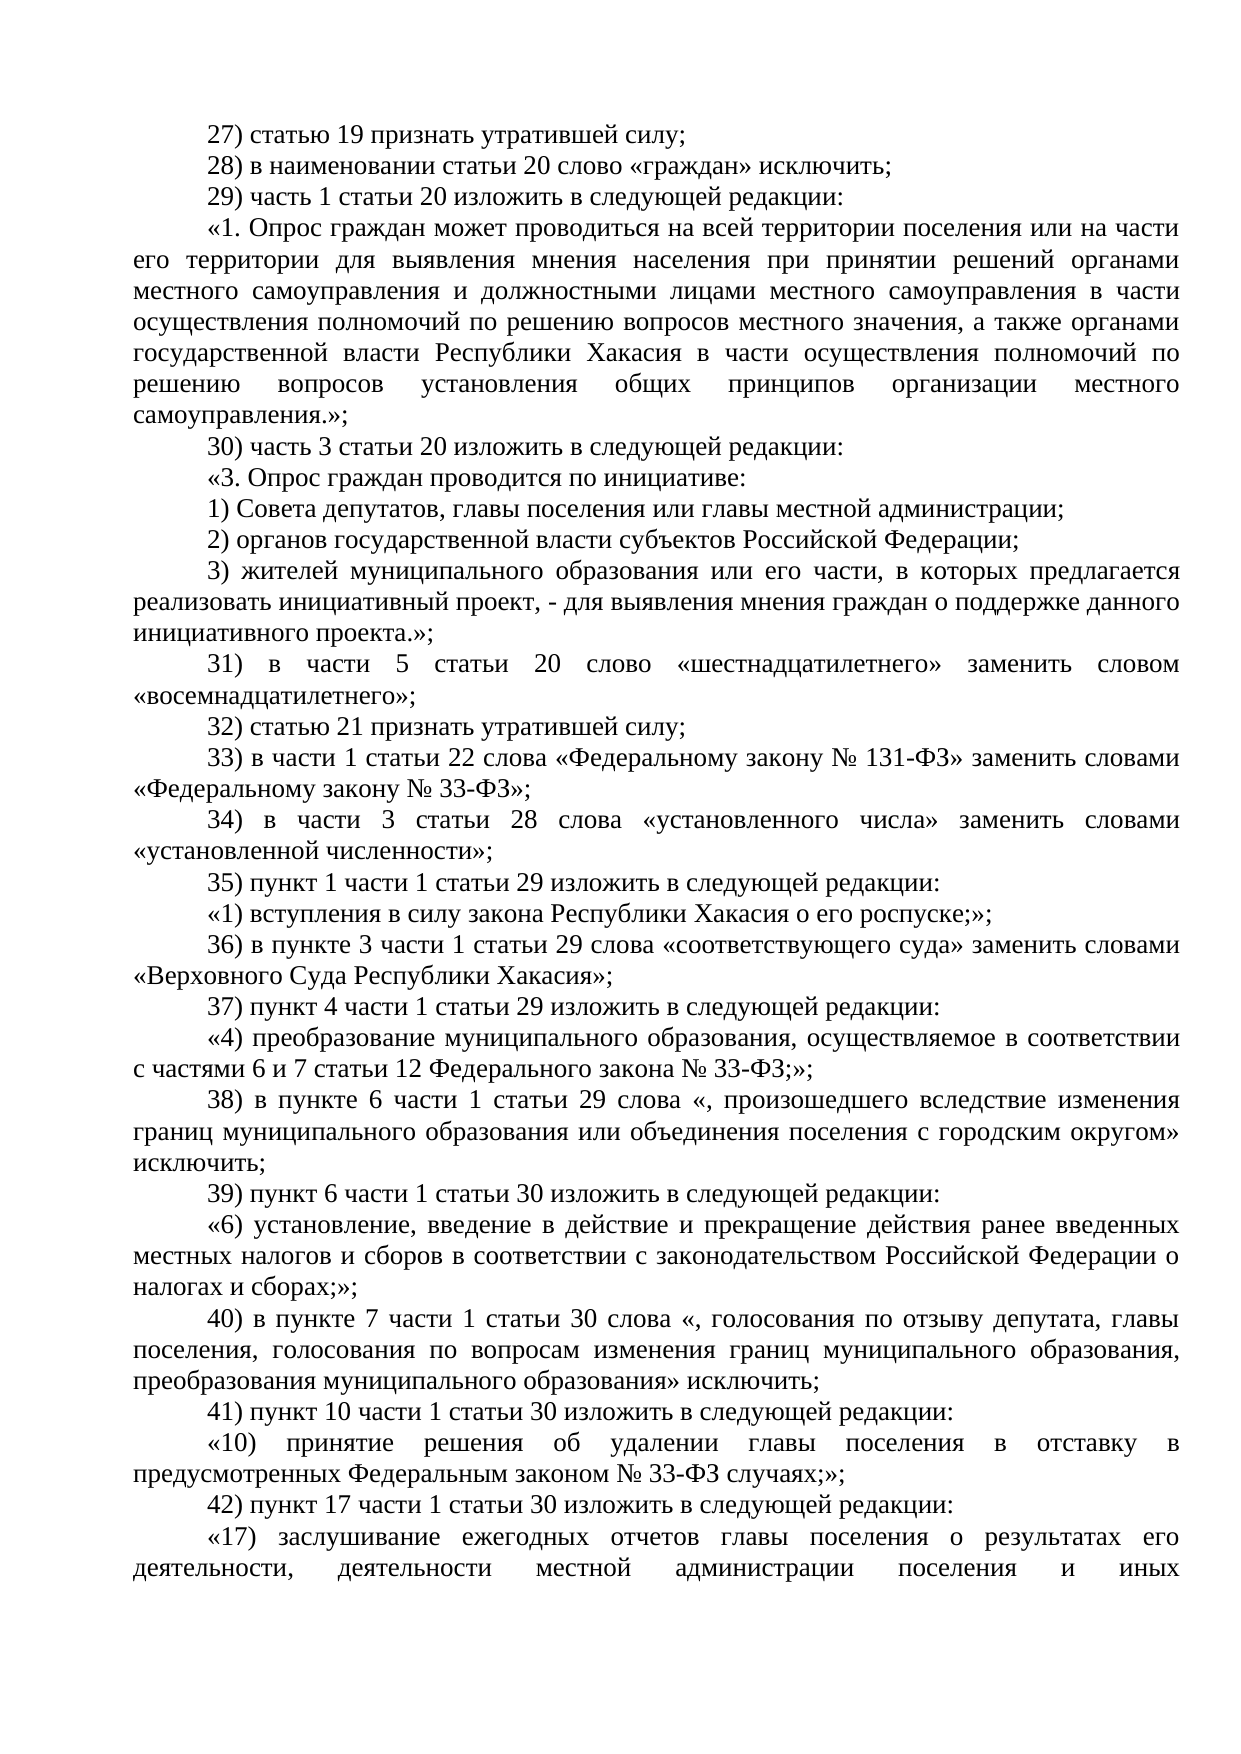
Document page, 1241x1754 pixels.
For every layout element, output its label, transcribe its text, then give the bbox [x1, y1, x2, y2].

text 38) в пункте 6 части 1 статьи 29 слова «, произошедшего вследствие изменения границ муниципального образования или объединения поселения с городским округом» исключить; [133, 1084, 1181, 1177]
text 30) часть 3 статьи 20 изложить в следующей редакции: [133, 429, 1181, 461]
text 2) органов государственной власти субъектов Российской Федерации; [133, 523, 1181, 554]
text 1) Совета депутатов, главы поселения или главы местной администрации; [133, 492, 1181, 523]
text «3. Опрос граждан проводится по инициативе: [133, 461, 1181, 492]
text 40) в пункте 7 части 1 статьи 30 слова «, голосования по отзыву депутата, главы поселения, голосования по вопросам изменения границ муниципального образования, преобразования муниципального образования» исключить; [133, 1302, 1181, 1395]
text 37) пункт 4 части 1 статьи 29 изложить в следующей редакции: [133, 990, 1181, 1021]
text 3) жителей муниципального образования или его части, в которых предлагается реализовать инициативный проект, - для выявления мнения граждан о поддержке данного инициативного проекта.»; [133, 554, 1181, 648]
text 36) в пункте 3 части 1 статьи 29 слова «соответствующего суда» заменить словами «Верховного Суда Республики Хакасия»; [133, 928, 1181, 990]
text «4) преобразование муниципального образования, осуществляемое в соответствии с частями 6 и 7 статьи 12 Федерального закона № 33-ФЗ;»; [133, 1021, 1181, 1084]
text «10) принятие решения об удалении главы поселения в отставку в предусмотренных Федеральным законом № 33-ФЗ случаях;»; [133, 1426, 1181, 1488]
text 34) в части 3 статьи 28 слова «установленного числа» заменить словами «установленной численности»; [133, 803, 1181, 866]
text 32) статью 21 признать утратившей силу; [133, 710, 1181, 741]
text «1. Опрос граждан может проводиться на всей территории поселения или на части его территории для выявления мнения населения при принятии решений органами местного самоуправления и должностными лицами местного самоуправления в части осуществления полномочий по решению вопросов местного значения, а также органами государственной власти Республики Хакасия в части осуществления полномочий по решению вопросов установления общих принципов организации местного самоуправления.»; [133, 212, 1181, 429]
text 39) пункт 6 части 1 статьи 30 изложить в следующей редакции: [133, 1177, 1181, 1208]
text 27) статью 19 признать утратившей силу; [133, 118, 1181, 149]
text 33) в части 1 статьи 22 слова «Федеральному закону № 131-ФЗ» заменить словами «Федеральному закону № 33-ФЗ»; [133, 741, 1181, 803]
text 28) в наименовании статьи 20 слово «граждан» исключить; [133, 149, 1181, 180]
text 31) в части 5 статьи 20 слово «шестнадцатилетнего» заменить словом «восемнадцатилетнего»; [133, 648, 1181, 710]
text 35) пункт 1 части 1 статьи 29 изложить в следующей редакции: [133, 866, 1181, 897]
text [133, 1520, 1181, 1582]
text 41) пункт 10 части 1 статьи 30 изложить в следующей редакции: [133, 1395, 1181, 1426]
text «6) установление, введение в действие и прекращение действия ранее введенных местных налогов и сборов в соответствии с законодательством Российской Федерации о налогах и сборах;»; [133, 1208, 1181, 1302]
text «1) вступления в силу закона Республики Хакасия о его роспуске;»; [133, 897, 1181, 928]
text 29) часть 1 статьи 20 изложить в следующей редакции: [133, 180, 1181, 212]
text 42) пункт 17 части 1 статьи 30 изложить в следующей редакции: [133, 1488, 1181, 1520]
